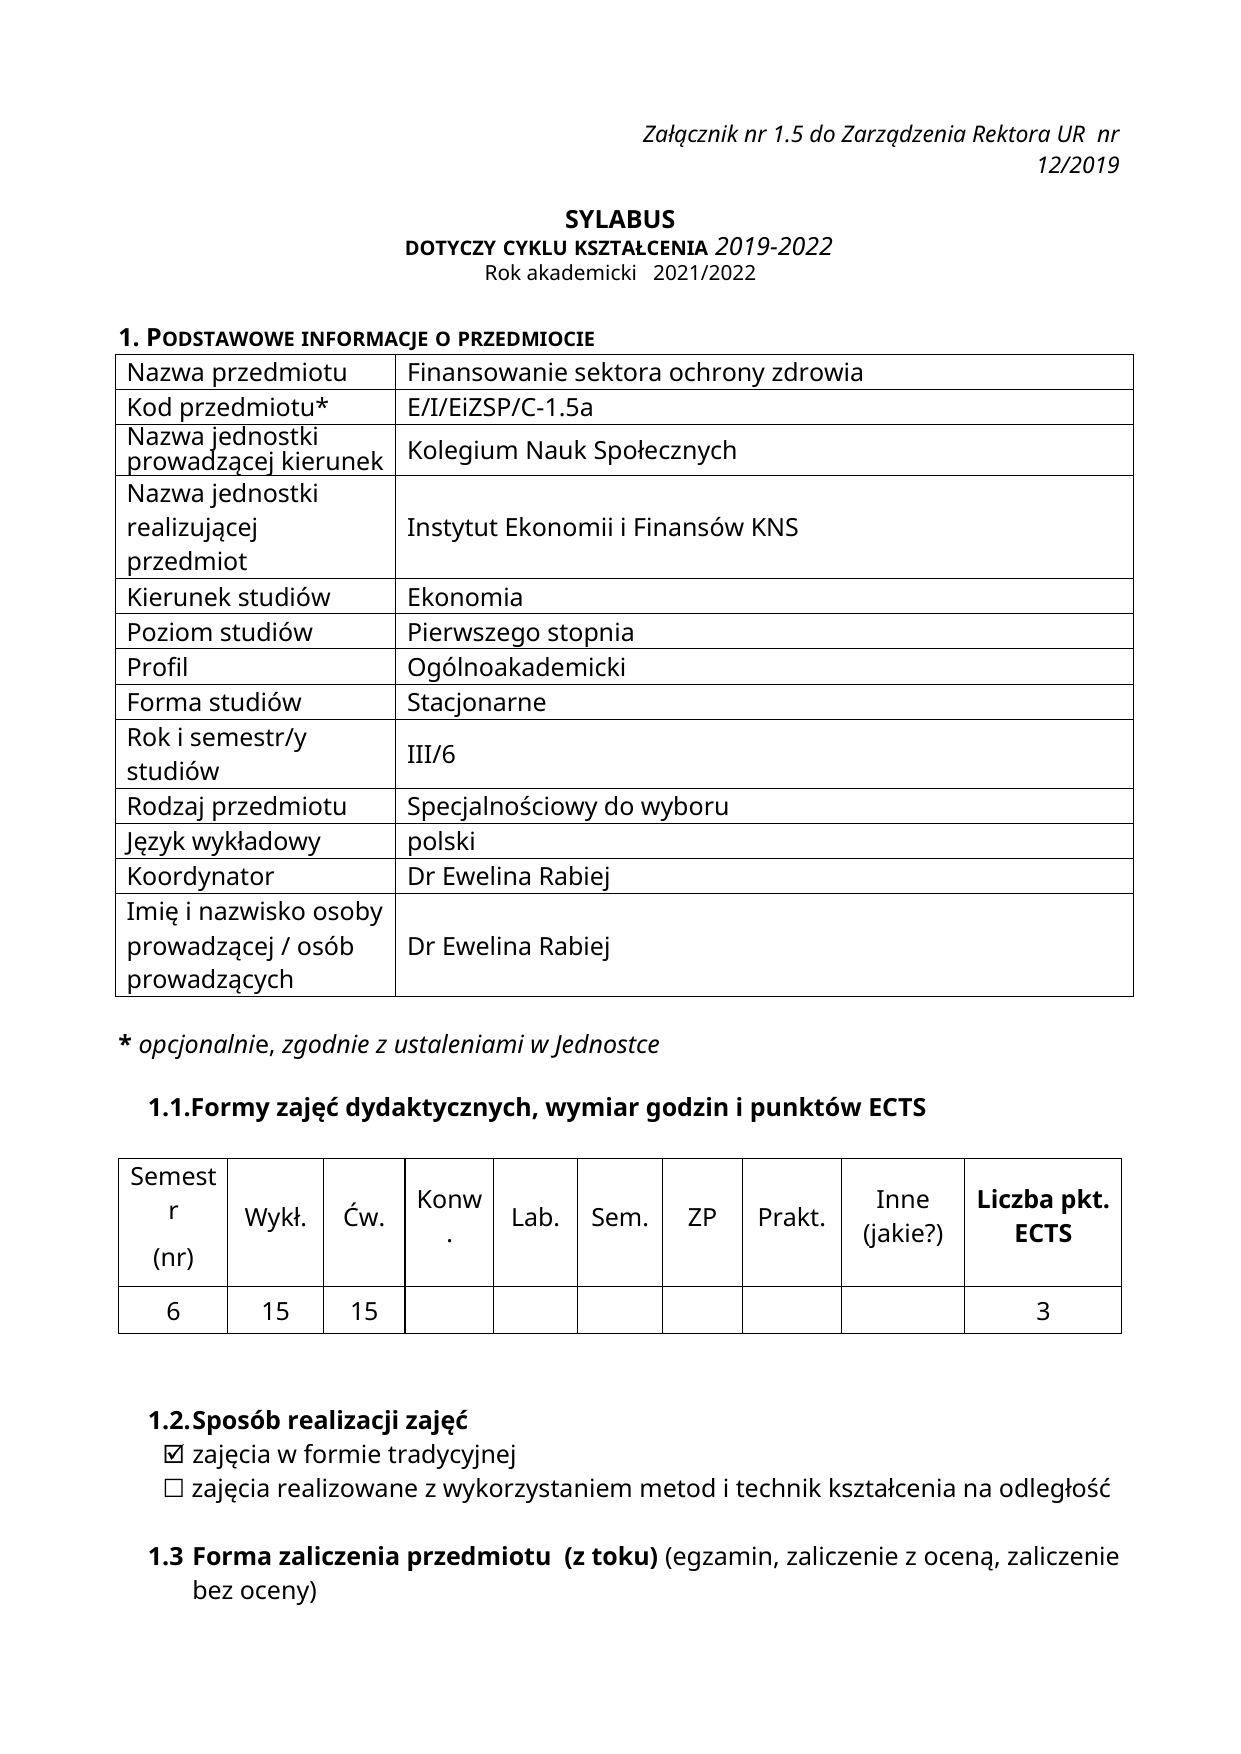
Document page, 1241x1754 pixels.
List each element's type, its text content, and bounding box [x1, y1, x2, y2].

table_cell Kierunek studiów [116, 579, 395, 613]
table_header Nazwa przedmiotu [116, 355, 395, 389]
table_cell Imię i nazwisko osoby prowadzącej / osób prowadzących [116, 894, 395, 996]
table_cell [578, 1287, 662, 1333]
text zajęcia w formie tradycyjnej [162, 1436, 1122, 1471]
table_cell Poziom studiów [116, 614, 395, 648]
table_cell [743, 1287, 841, 1333]
text 1. Podstawowe informacje o przedmiocie [118, 319, 1122, 354]
table_cell Pierwszego stopnia [396, 614, 1133, 648]
text Rok akademicki 2021/2022 [118, 261, 1122, 286]
text 1.3 Forma zaliczenia przedmiotu (z toku) (egzamin, zaliczenie z oceną, zaliczenie bez oceny) [148, 1539, 1122, 1607]
table_cell Nazwa jednostki realizującej przedmiot [116, 476, 395, 578]
table_cell Dr Ewelina Rabiej [396, 894, 1133, 996]
table_cell Profil [116, 649, 395, 683]
table_cell Specjalnościowy do wyboru [396, 789, 1133, 823]
table_cell 15 [324, 1287, 404, 1333]
table_cell polski [396, 824, 1133, 858]
table_cell Dr Ewelina Rabiej [396, 859, 1133, 893]
table_cell Język wykładowy [116, 824, 395, 858]
table_cell Instytut Ekonomii i Finansów KNS [396, 476, 1133, 578]
table_cell [663, 1287, 742, 1333]
table_cell 3 [965, 1287, 1121, 1333]
table_cell Forma studiów [116, 685, 395, 718]
table_cell [406, 1287, 493, 1333]
text ☐ zajęcia realizowane z wykorzystaniem metod i technik kształcenia na odległość [162, 1471, 1122, 1504]
text dotyczy cyklu kształcenia 2019-2022 [118, 236, 1122, 261]
table_cell Nazwa jednostki prowadzącej kierunek [116, 425, 395, 475]
table_header Semestr (nr) [119, 1159, 227, 1286]
table_cell Kod przedmiotu* [116, 390, 395, 424]
table_header Prakt. [743, 1159, 841, 1286]
text * opcjonalnie, zgodnie z ustaleniami w Jednostce [118, 1026, 1122, 1061]
table_cell E/I/EiZSP/C-1.5a [396, 390, 1133, 424]
table_cell Ekonomia [396, 579, 1133, 613]
table_cell Stacjonarne [396, 685, 1133, 718]
text Załącznik nr 1.5 do Zarządzenia Rektora UR nr 12/2019 [118, 118, 1122, 181]
table_header ZP [663, 1159, 742, 1286]
table_cell Koordynator [116, 859, 395, 893]
table_cell Rodzaj przedmiotu [116, 789, 395, 823]
table_header Liczba pkt. ECTS [965, 1159, 1121, 1286]
table_cell III/6 [396, 720, 1133, 788]
text 1.2. Sposób realizacji zajęć [148, 1402, 1122, 1436]
table_cell 6 [119, 1287, 227, 1333]
table_header Inne (jakie?) [842, 1159, 964, 1286]
table_header Ćw. [324, 1159, 404, 1286]
table_cell Rok i semestr/y studiów [116, 720, 395, 788]
table_header Finansowanie sektora ochrony zdrowia [396, 355, 1133, 389]
table_cell Kolegium Nauk Społecznych [396, 425, 1133, 475]
table_cell Ogólnoakademicki [396, 649, 1133, 683]
table_header Sem. [578, 1159, 662, 1286]
table_cell [842, 1287, 964, 1333]
table_header Konw. [406, 1159, 493, 1286]
table_header Wykł. [228, 1159, 323, 1286]
table_cell 15 [228, 1287, 323, 1333]
table_cell [494, 1287, 577, 1333]
text SYLABUS [118, 201, 1122, 236]
text 1.1.Formy zajęć dydaktycznych, wymiar godzin i punktów ECTS [148, 1090, 1122, 1124]
table_header Lab. [494, 1159, 577, 1286]
